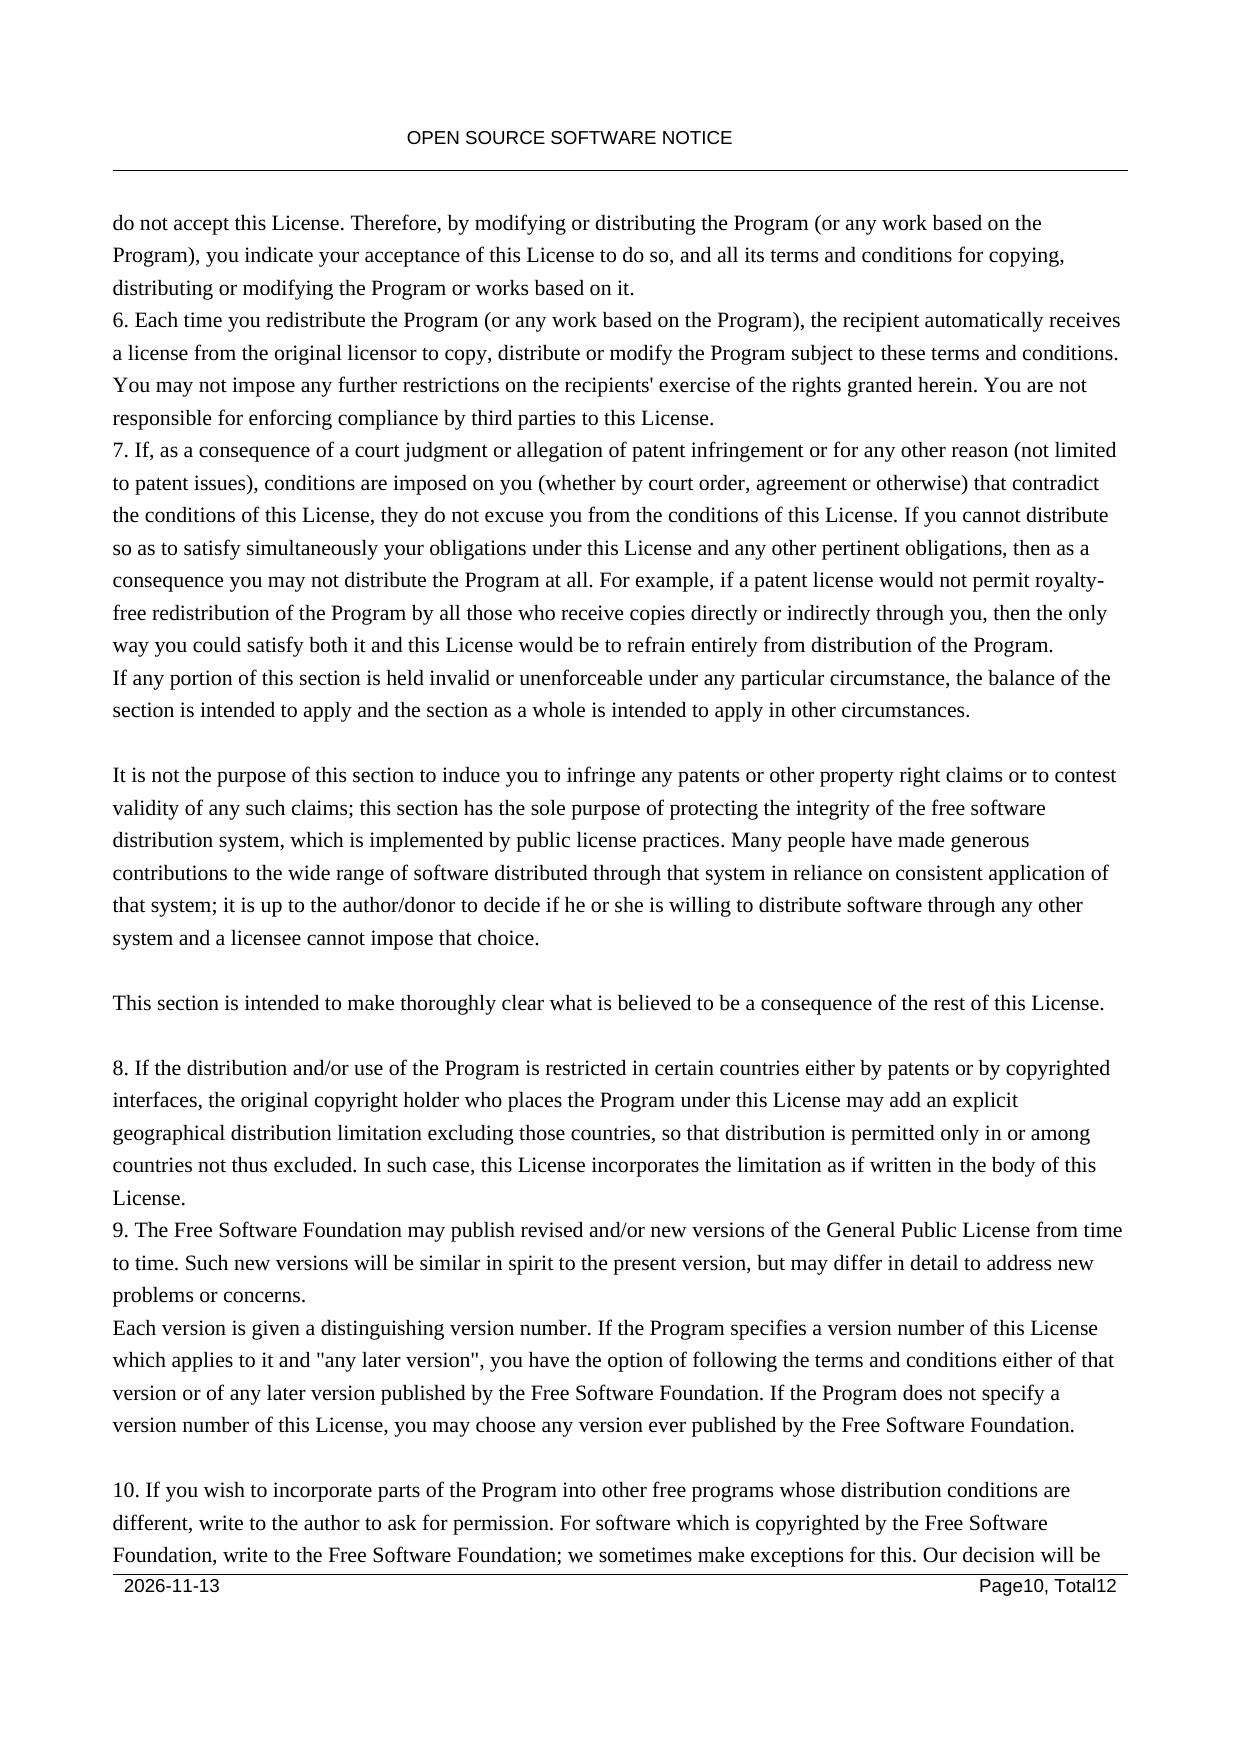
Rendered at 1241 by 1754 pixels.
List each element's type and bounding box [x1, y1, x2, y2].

text [112, 206, 1128, 1571]
